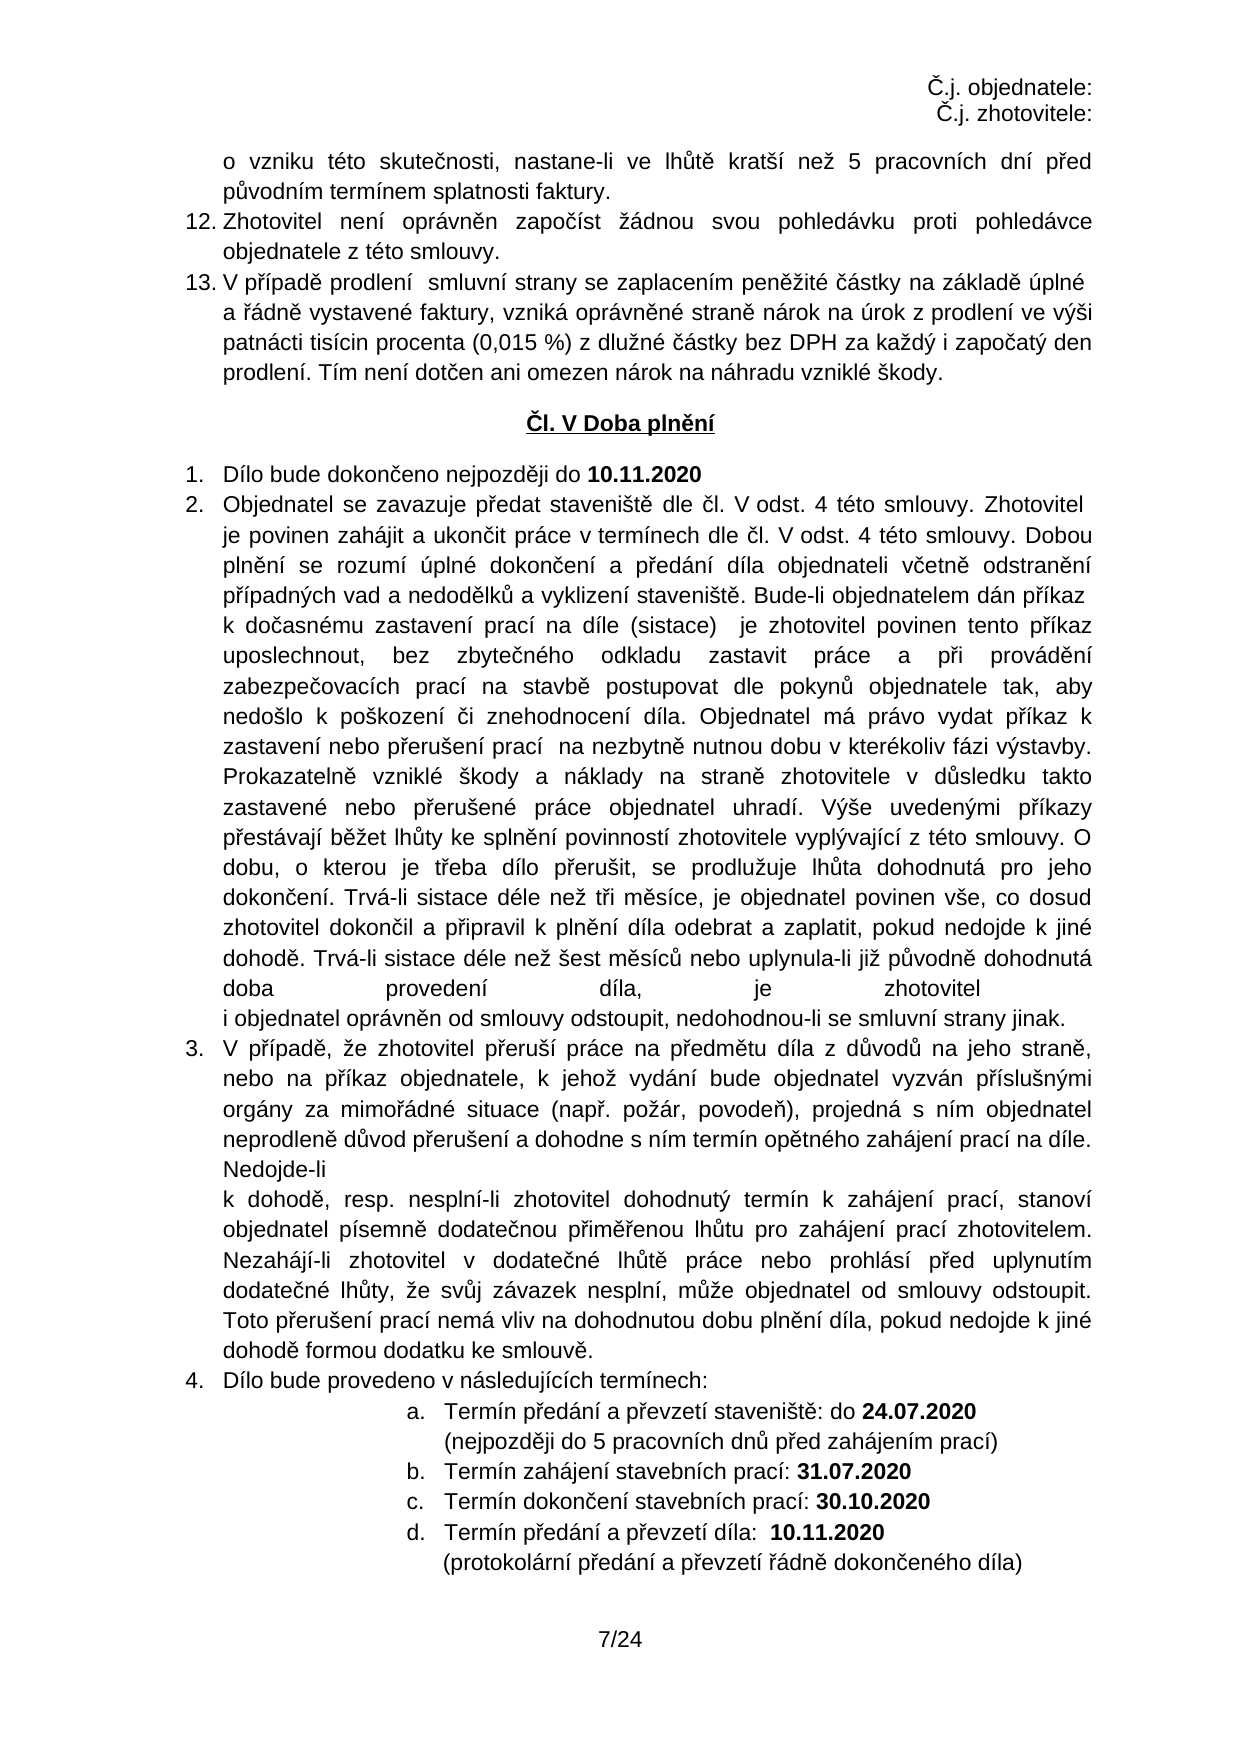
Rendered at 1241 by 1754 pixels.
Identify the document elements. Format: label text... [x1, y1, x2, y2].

list Objednatel se zavazuje předat staveniště dle čl. V odst. 4 této smlouvy. Zhotovitel je povinen zahájit a ukončit práce v termínech dle čl. V odst. 4 této smlouvy. Dobou plnění se rozumí úplné dokončení a předání díla objednateli včetně odstranění případných vad a nedodělků a vyklizení staveniště. Bude-li objednatelem dán příkaz k dočasnému zastavení prací na díle (sistace) je zhotovitel povinen tento příkaz uposlechnout, bez zbytečného odkladu zastavit práce a při provádění zabezpečovacích prací na stavbě postupovat dle pokynů objednatele tak, aby nedošlo k poškození či znehodnocení díla. Objednatel má právo vydat příkaz k zastavení nebo přerušení prací na nezbytně nutnou dobu v kterékoliv fázi výstavby. Prokazatelně vzniklé škody a náklady na straně zhotovitele v důsledku takto zastavené nebo přerušené práce objednatel uhradí. Výše uvedenými příkazy přestávají běžet lhůty ke splnění povinností zhotovitele vyplývající z této smlouvy. O dobu, o kterou je třeba dílo přerušit, se prodlužuje lhůta dohodnutá pro jeho dokončení. Trvá-li sistace déle než tři měsíce, je objednatel povinen vše, co dosud zhotovitel dokončil a připravil k plnění díla odebrat a zaplatit, pokud nedojde k jiné dohodě. Trvá-li sistace déle než šest měsíců nebo uplynula-li již původně dohodnutá doba provedení díla, je zhotovitel i objednatel oprávněn od smlouvy odstoupit, nedohodnou-li se smluvní strany jinak. [185, 491, 1093, 1031]
list Termín dokončení stavebních prací: 30.10.2020 [406, 1488, 1093, 1514]
list V případě, že zhotovitel přeruší práce na předmětu díla z důvodů na jeho straně, nebo na příkaz objednatele, k jehož vydání bude objednatel vyzván příslušnými orgány za mimořádné situace (např. požár, povodeň), projedná s ním objednatel neprodleně důvod přerušení a dohodne s ním termín opětného zahájení prací na díle. Nedojde-li k dohodě, resp. nesplní-li zhotovitel dohodnutý termín k zahájení prací, stanoví objednatel písemně dodatečnou přiměřenou lhůtu pro zahájení prací zhotovitelem. Nezahájí-li zhotovitel v dodatečné lhůtě práce nebo prohlásí před uplynutím dodatečné lhůty, že svůj závazek nesplní, může objednatel od smlouvy odstoupit. Toto přerušení prací nemá vliv na dohodnutou dobu plnění díla, pokud nedojde k jiné dohodě formou dodatku ke smlouvě. [185, 1035, 1093, 1363]
list Dílo bude provedeno v následujících termínech: [185, 1367, 1093, 1394]
list Termín předání a převzetí díla: 10.11.2020 [406, 1518, 1093, 1545]
text Čl. V Doba plnění [148, 410, 1093, 436]
list Zhotovitel není oprávněn započíst žádnou svou pohledávku proti pohledávce objednatele z této smlouvy. [185, 208, 1093, 264]
list (protokolární předání a převzetí řádně dokončeného díla) [223, 1549, 1093, 1575]
list V případě prodlení smluvní strany se zaplacením peněžité částky na základě úplné a řádně vystavené faktury, vzniká oprávněné straně nárok na úrok z prodlení ve výši patnácti tisícin procenta (0,015 %) z dlužné částky bez DPH za každý i započatý den prodlení. Tím není dotčen ani omezen nárok na náhradu vzniklé škody. [185, 268, 1093, 385]
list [185, 148, 1093, 204]
list Termín zahájení stavebních prací: 31.07.2020 [406, 1458, 1093, 1484]
list Dílo bude dokončeno nejpozději do 10.11.2020 [185, 461, 1093, 487]
list Termín předání a převzetí staveniště: do 24.07.2020 (nejpozději do 5 pracovních dnů před zahájením prací) [406, 1398, 1093, 1454]
